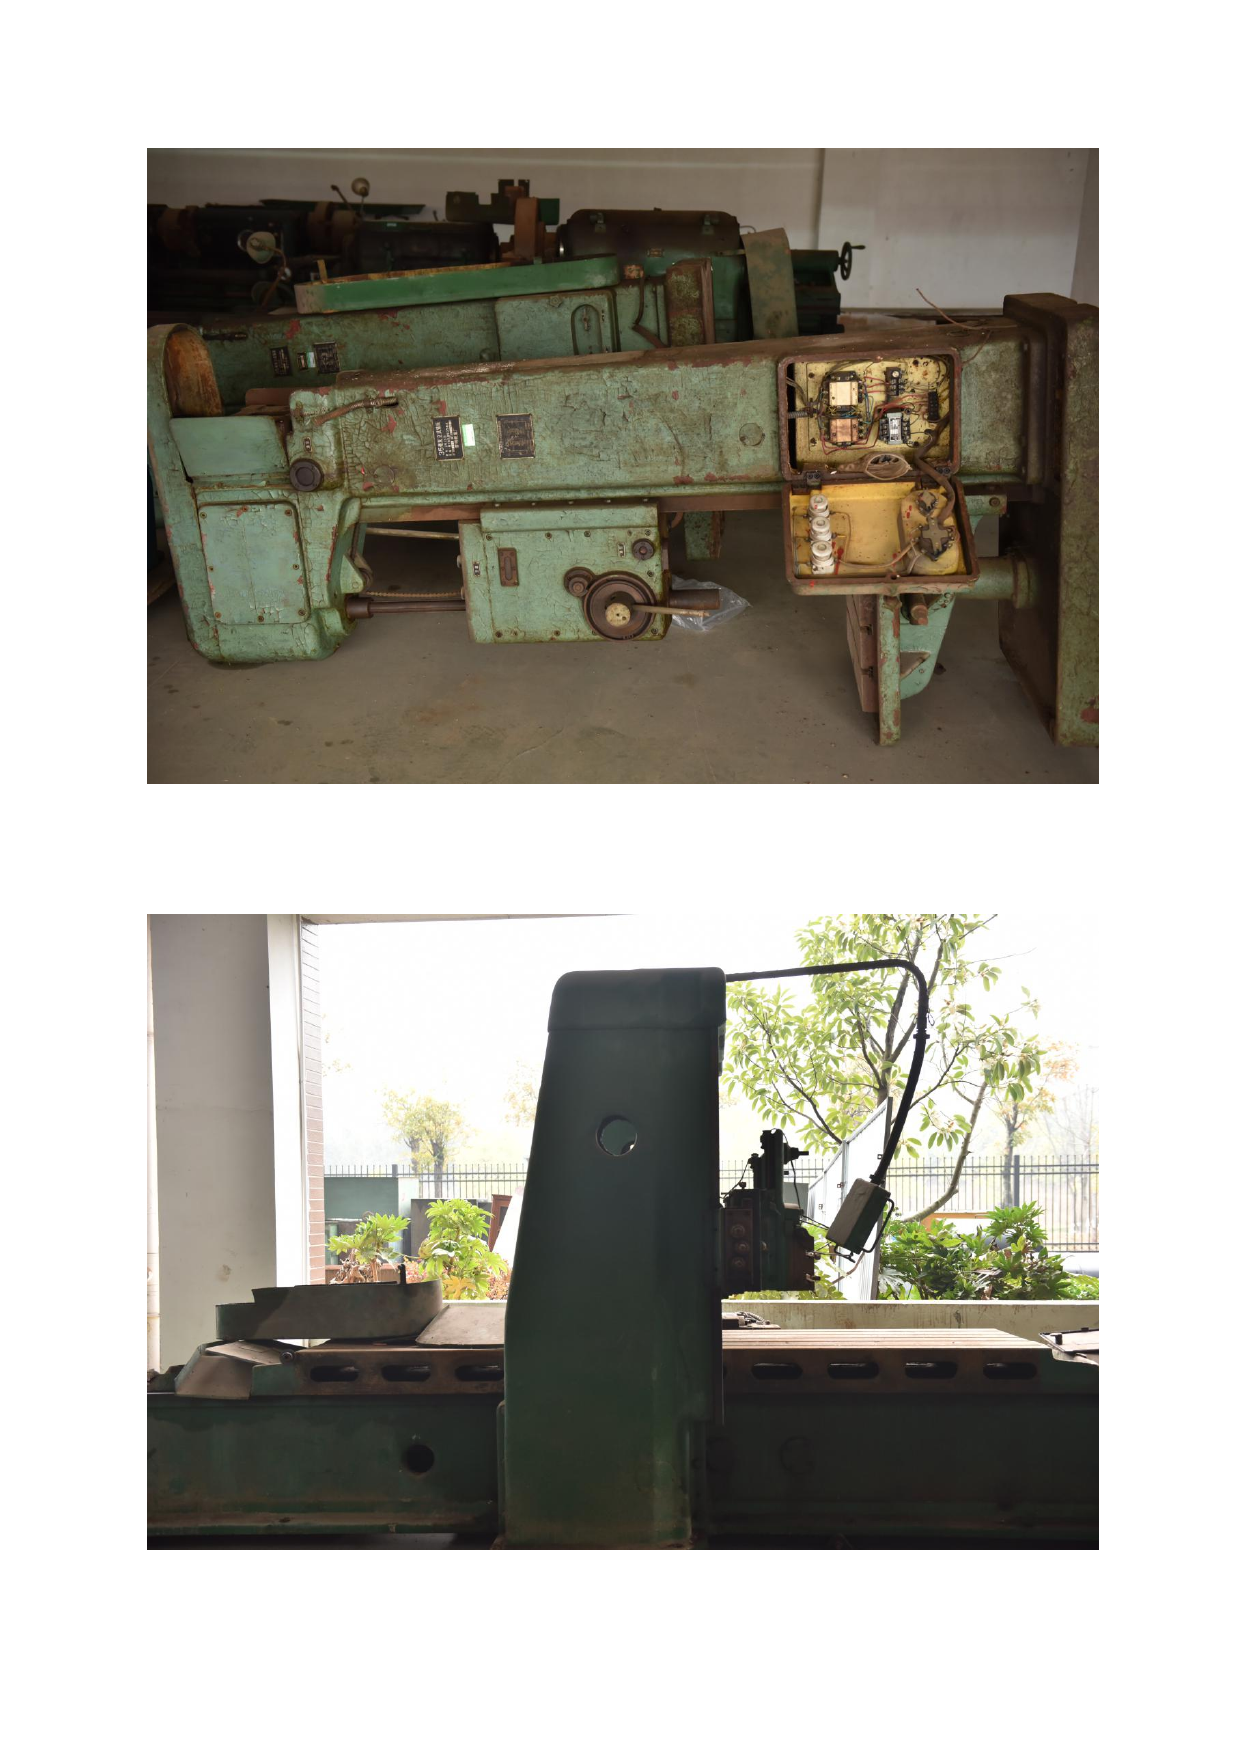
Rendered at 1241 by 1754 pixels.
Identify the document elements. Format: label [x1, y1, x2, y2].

picture [147, 914, 1099, 1550]
picture [147, 148, 1099, 784]
